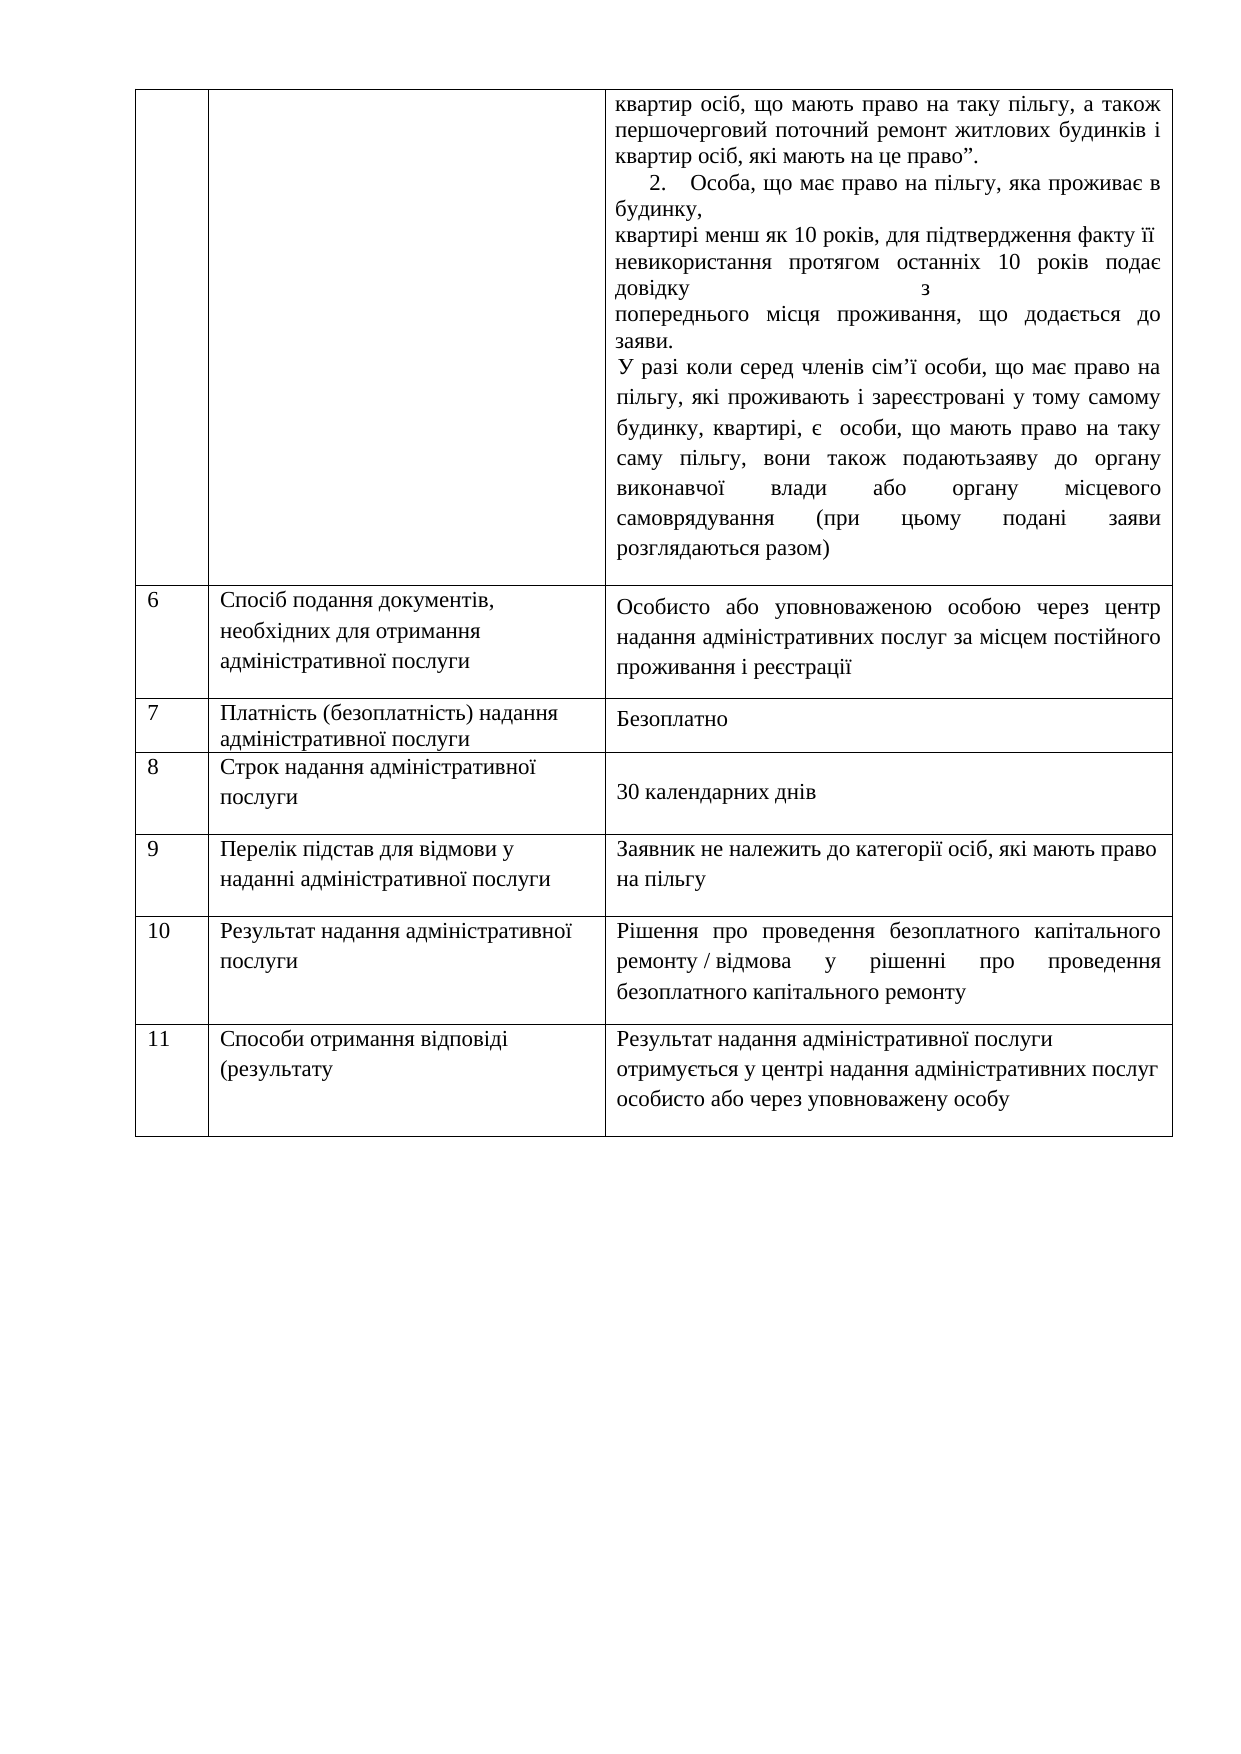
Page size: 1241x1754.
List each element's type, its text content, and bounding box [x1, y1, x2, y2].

table_cell 7 [136, 699, 208, 752]
table_cell 11 [136, 1025, 208, 1136]
table_cell Спосіб подання документів, необхідних для отримання адміністративної послуги [209, 586, 605, 698]
table_cell 10 [136, 917, 208, 1023]
table_cell 5 [136, 90, 208, 585]
table_cell Безоплатно [606, 699, 1172, 752]
table_cell 6 [136, 586, 208, 698]
table_cell 9 [136, 835, 208, 916]
table_cell Особисто або уповноваженою особою через центр надання адміністративних послуг за місцем постійного проживання і реєстрації [606, 586, 1172, 698]
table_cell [209, 90, 605, 585]
table_cell Перелік підстав для відмови у наданні адміністративної послуги [209, 835, 605, 916]
table_cell Платність (безоплатність) надання адміністративної послуги [209, 699, 605, 752]
table_cell Способи отримання відповіді (результату [209, 1025, 605, 1136]
table_cell Заявник не належить до категорії осіб, які мають право на пільгу [606, 835, 1172, 916]
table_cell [606, 90, 1172, 585]
table_cell 30 календарних днів [606, 753, 1172, 834]
table_cell Рішення про проведення безоплатного капітального ремонту / відмова у рішенні про проведення безоплатного капітального ремонту [606, 917, 1172, 1023]
table_cell Результат надання адміністративної послуги отримується у центрі надання адміністративних послуг особисто або через уповноважену особу [606, 1025, 1172, 1136]
table_cell 8 [136, 753, 208, 834]
table_cell Строк надання адміністративної послуги [209, 753, 605, 834]
table_cell Результат надання адміністративної послуги [209, 917, 605, 1023]
